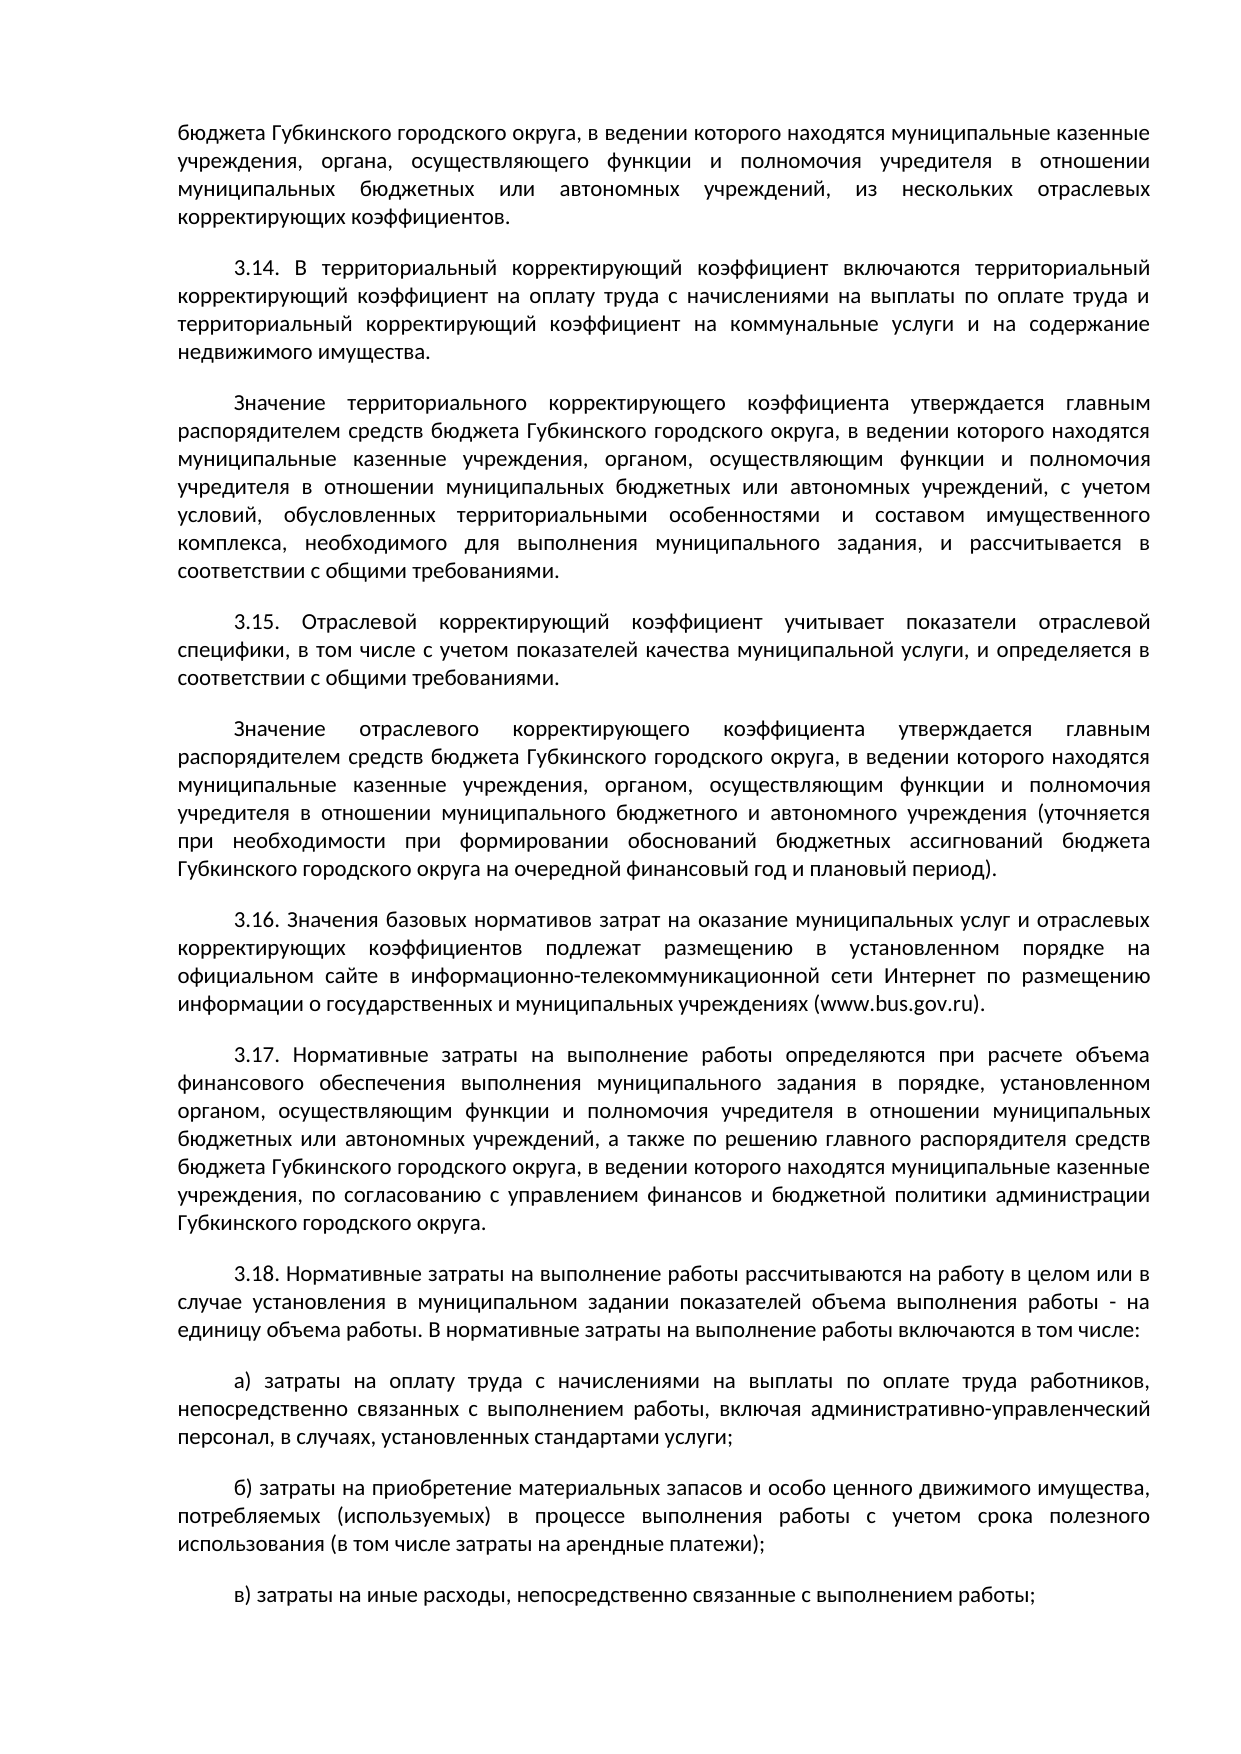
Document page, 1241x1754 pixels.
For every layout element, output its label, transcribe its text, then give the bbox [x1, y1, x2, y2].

text 3.16. Значения базовых нормативов затрат на оказание муниципальных услуг и отраслевых корректирующих коэффициентов подлежат размещению в установленном порядке на официальном сайте в информационно-телекоммуникационной сети Интернет по размещению информации о государственных и муниципальных учреждениях (www.bus.gov.ru). [177, 905, 1152, 1017]
text б) затраты на приобретение материальных запасов и особо ценного движимого имущества, потребляемых (используемых) в процессе выполнения работы с учетом срока полезного использования (в том числе затраты на арендные платежи); [177, 1473, 1152, 1557]
text Значение отраслевого корректирующего коэффициента утверждается главным распорядителем средств бюджета Губкинского городского округа, в ведении которого находятся муниципальные казенные учреждения, органом, осуществляющим функции и полномочия учредителя в отношении муниципального бюджетного и автономного учреждения (уточняется при необходимости при формировании обоснований бюджетных ассигнований бюджета Губкинского городского округа на очередной финансовый год и плановый период). [177, 714, 1152, 882]
text 3.14. В территориальный корректирующий коэффициент включаются территориальный корректирующий коэффициент на оплату труда с начислениями на выплаты по оплате труда и территориальный корректирующий коэффициент на коммунальные услуги и на содержание недвижимого имущества. [177, 253, 1152, 365]
text в) затраты на иные расходы, непосредственно связанные с выполнением работы; [177, 1580, 1152, 1608]
text а) затраты на оплату труда с начислениями на выплаты по оплате труда работников, непосредственно связанных с выполнением работы, включая административно-управленческий персонал, в случаях, установленных стандартами услуги; [177, 1366, 1152, 1450]
text 3.15. Отраслевой корректирующий коэффициент учитывает показатели отраслевой специфики, в том числе с учетом показателей качества муниципальной услуги, и определяется в соответствии с общими требованиями. [177, 607, 1152, 691]
text 3.18. Нормативные затраты на выполнение работы рассчитываются на работу в целом или в случае установления в муниципальном задании показателей объема выполнения работы - на единицу объема работы. В нормативные затраты на выполнение работы включаются в том числе: [177, 1259, 1152, 1343]
text Значение территориального корректирующего коэффициента утверждается главным распорядителем средств бюджета Губкинского городского округа, в ведении которого находятся муниципальные казенные учреждения, органом, осуществляющим функции и полномочия учредителя в отношении муниципальных бюджетных или автономных учреждений, с учетом условий, обусловленных территориальными особенностями и составом имущественного комплекса, необходимого для выполнения муниципального задания, и рассчитывается в соответствии с общими требованиями. [177, 388, 1152, 584]
text 3.17. Нормативные затраты на выполнение работы определяются при расчете объема финансового обеспечения выполнения муниципального задания в порядке, установленном органом, осуществляющим функции и полномочия учредителя в отношении муниципальных бюджетных или автономных учреждений, а также по решению главного распорядителя средств бюджета Губкинского городского округа, в ведении которого находятся муниципальные казенные учреждения, по согласованию с управлением финансов и бюджетной политики администрации Губкинского городского округа. [177, 1040, 1152, 1236]
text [177, 118, 1152, 230]
